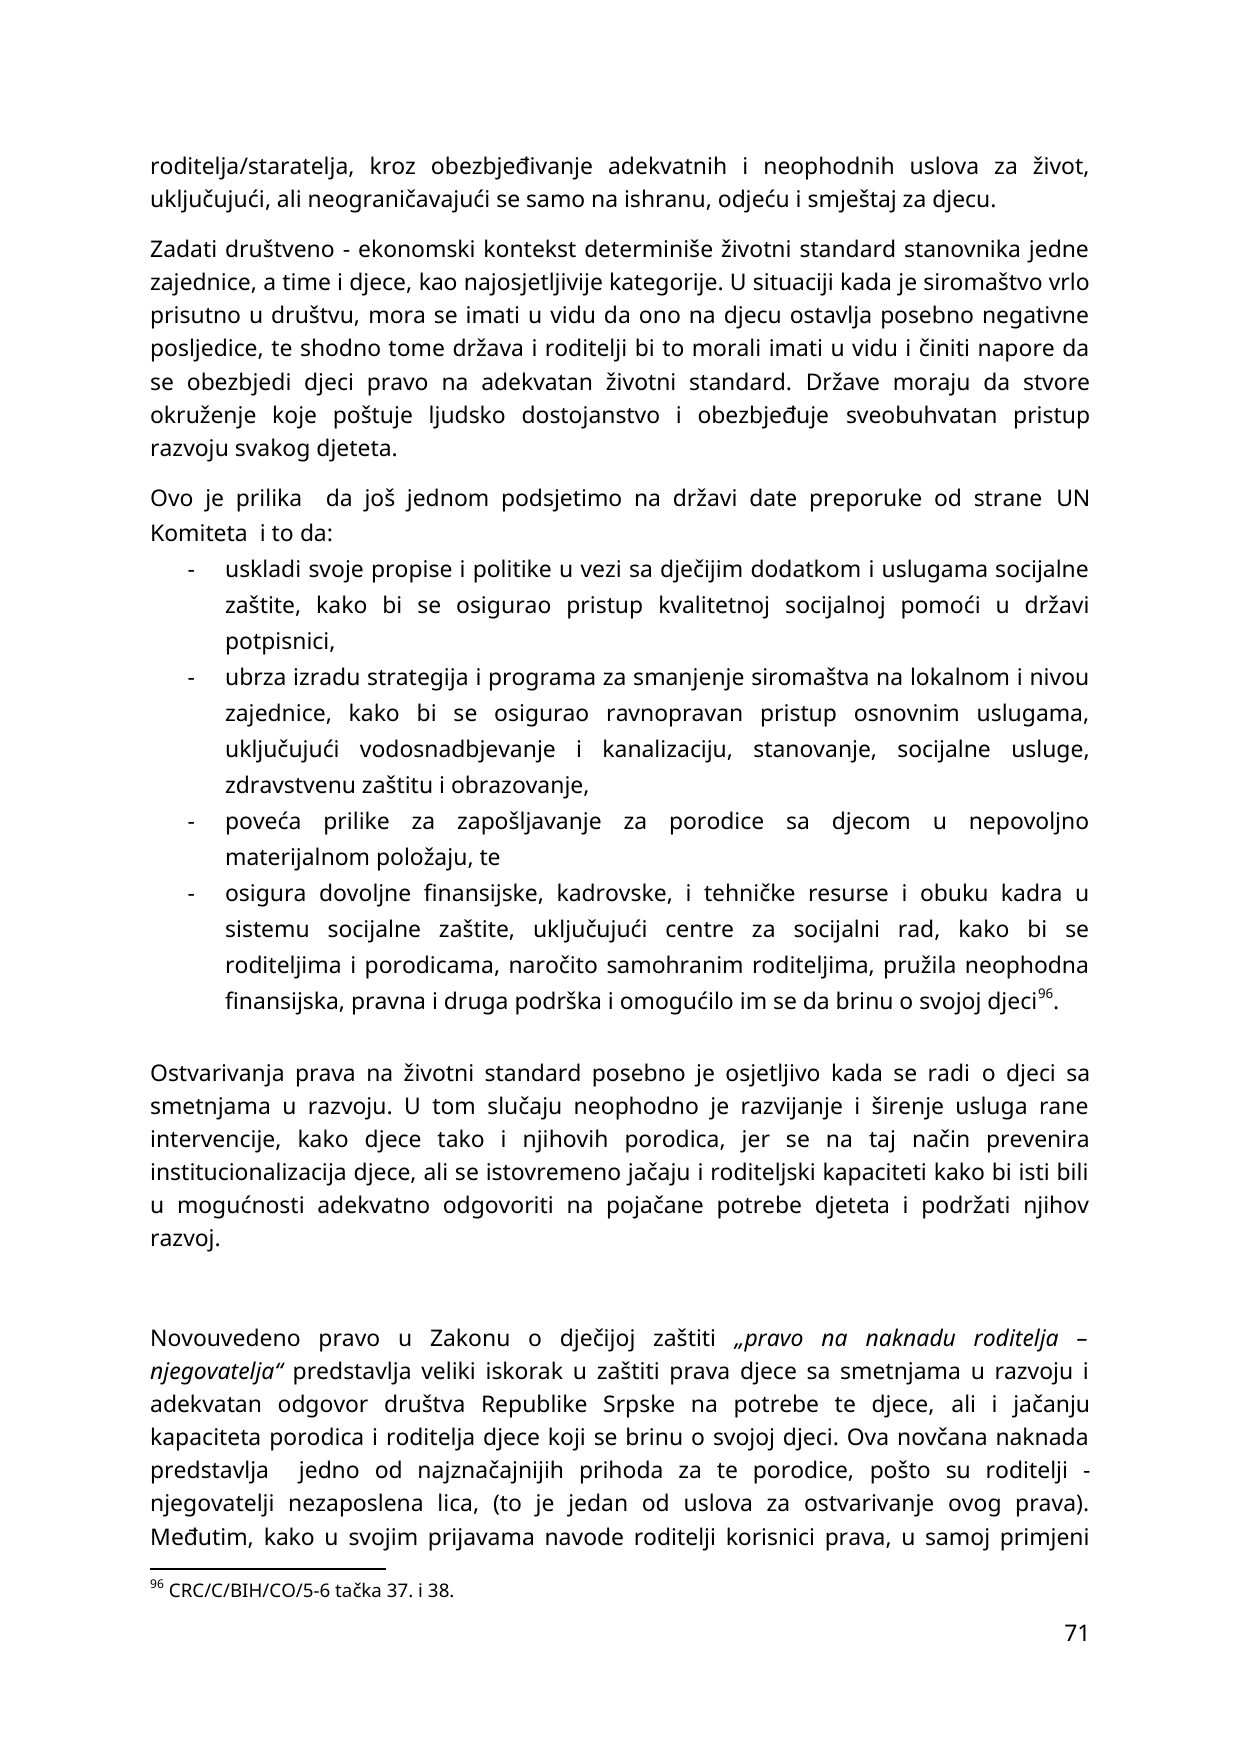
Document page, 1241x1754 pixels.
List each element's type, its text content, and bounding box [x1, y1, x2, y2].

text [150, 150, 1090, 214]
text Ostvarivanja prava na životni standard posebno je osjetljivo kada se radi o djeci sa smetnjama u razvoju. U tom slučaju neophodno je razvijanje i širenje usluga rane intervencije, kako djece tako i njihovih porodica, jer se na taj način prevenira institucionalizacija djece, ali se istovremeno jačaju i roditeljski kapaciteti kako bi isti bili u mogućnosti adekvatno odgovoriti na pojačane potrebe djeteta i podržati njihov razvoj. [150, 1056, 1090, 1253]
list ubrza izradu strategija i programa za smanjenje siromaštva na lokalnom i nivou zajednice, kako bi se osigurao ravnopravan pristup osnovnim uslugama, uključujući vodosnadbjevanje i kanalizaciju, stanovanje, socijalne usluge, zdravstvenu zaštitu i obrazovanje, [187, 661, 1090, 800]
text Ovo je prilika da još jednom podsjetimo na državi date preporuke od strane UN Komiteta i to da: [150, 481, 1090, 549]
text Zadati društveno - ekonomski kontekst determiniše životni standard stanovnika jedne zajednice, a time i djece, kao najosjetljivije kategorije. U situaciji kada je siromaštvo vrlo prisutno u društvu, mora se imati u vidu da ono na djecu ostavlja posebno negativne posljedice, te shodno tome država i roditelji bi to morali imati u vidu i činiti napore da se obezbjedi djeci pravo na adekvatan životni standard. Države moraju da stvore okruženje koje poštuje ljudsko dostojanstvo i obezbjeđuje sveobuhvatan pristup razvoju svakog djeteta. [150, 233, 1090, 463]
list uskladi svoje propise i politike u vezi sa dječijim dodatkom i uslugama socijalne zaštite, kako bi se osigurao pristup kvalitetnoj socijalnoj pomoći u državi potpisnici, [187, 553, 1090, 656]
list osigura dovoljne finansijske, kadrovske, i tehničke resurse i obuku kadra u sistemu socijalne zaštite, uključujući centre za socijalni rad, kako bi se roditeljima i porodicama, naročito samohranim roditeljima, pružila neophodna finansijska, pravna i druga podrška i omogućilo im se da brinu o svojoj djeci. [187, 877, 1090, 1016]
list poveća prilike za zapošljavanje za porodice sa djecom u nepovoljno materijalnom položaju, te [187, 805, 1090, 872]
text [150, 1322, 1090, 1552]
